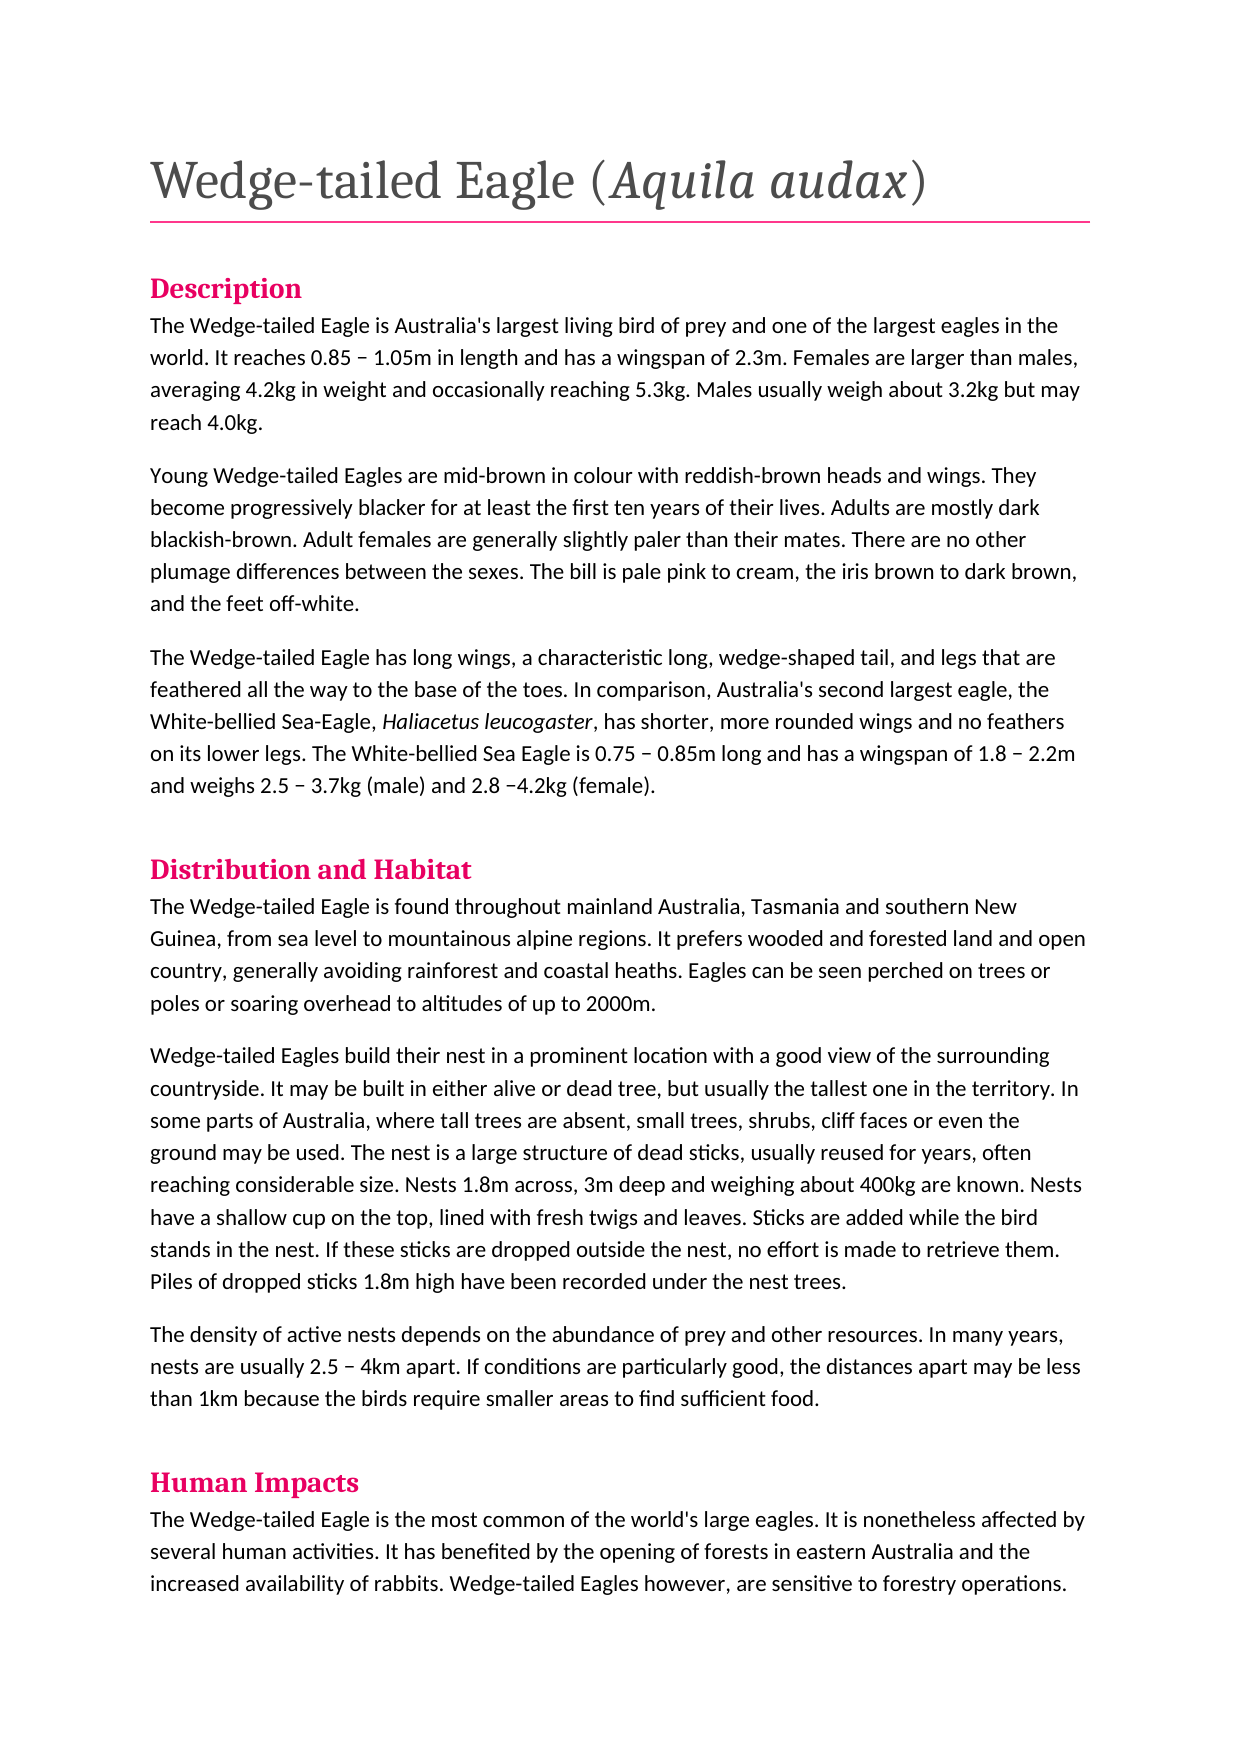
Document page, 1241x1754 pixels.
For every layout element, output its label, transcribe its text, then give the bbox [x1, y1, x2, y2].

text The Wedge-tailed Eagle is found throughout mainland Australia, Tasmania and southern New Guinea, from sea level to mountainous alpine regions. It prefers wooded and forested land and open country, generally avoiding rainforest and coastal heaths. Eagles can be seen perched on trees or poles or soaring overhead to altitudes of up to 2000m. [150, 892, 1090, 1017]
subtitle Distribution and Habitat [150, 853, 1090, 887]
text Young Wedge-tailed Eagles are mid-brown in colour with reddish-brown heads and wings. They become progressively blacker for at least the first ten years of their lives. Adults are mostly dark blackish-brown. Adult females are generally slightly paler than their mates. There are no other plumage differences between the sexes. The bill is pale pink to cream, the iris brown to dark brown, and the feet off-white. [150, 461, 1090, 618]
text The Wedge-tailed Eagle is Australia's largest living bird of prey and one of the largest eagles in the world. It reaches 0.85 − 1.05m in length and has a wingspan of 2.3m. Females are larger than males, averaging 4.2kg in weight and occasionally reaching 5.3kg. Males usually weigh about 3.2kg but may reach 4.0kg. [150, 311, 1090, 436]
text Wedge-tailed Eagles build their nest in a prominent location with a good view of the surrounding countryside. It may be built in either alive or dead tree, but usually the tallest one in the territory. In some parts of Australia, where tall trees are absent, small trees, shrubs, cliff faces or even the ground may be used. The nest is a large structure of dead sticks, usually reused for years, often reaching considerable size. Nests 1.8m across, 3m deep and weighing about 400kg are known. Nests have a shallow cup on the top, lined with fresh twigs and leaves. Sticks are added while the bird stands in the nest. If these sticks are dropped outside the nest, no effort is made to retrieve them. Piles of dropped sticks 1.8m high have been recorded under the nest trees. [150, 1042, 1090, 1295]
text The density of active nests depends on the abundance of prey and other resources. In many years, nests are usually 2.5 − 4km apart. If conditions are particularly good, the distances apart may be less than 1km because the birds require smaller areas to find sufficient food. [150, 1320, 1090, 1412]
subtitle Description [150, 273, 1090, 306]
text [150, 1505, 1090, 1597]
subtitle Human Impacts [150, 1467, 1090, 1500]
text The Wedge-tailed Eagle has long wings, a characteristic long, wedge-shaped tail, and legs that are feathered all the way to the base of the toes. In comparison, Australia's second largest eagle, the White-bellied Sea-Eagle, Haliacetus leucogaster, has shorter, more rounded wings and no feathers on its lower legs. The White-bellied Sea Eagle is 0.75 − 0.85m long and has a wingspan of 1.8 − 2.2m and weighs 2.5 − 3.7kg (male) and 2.8 −4.2kg (female). [150, 643, 1090, 799]
title Wedge-tailed Eagle (Aquila audax) [150, 150, 1090, 221]
